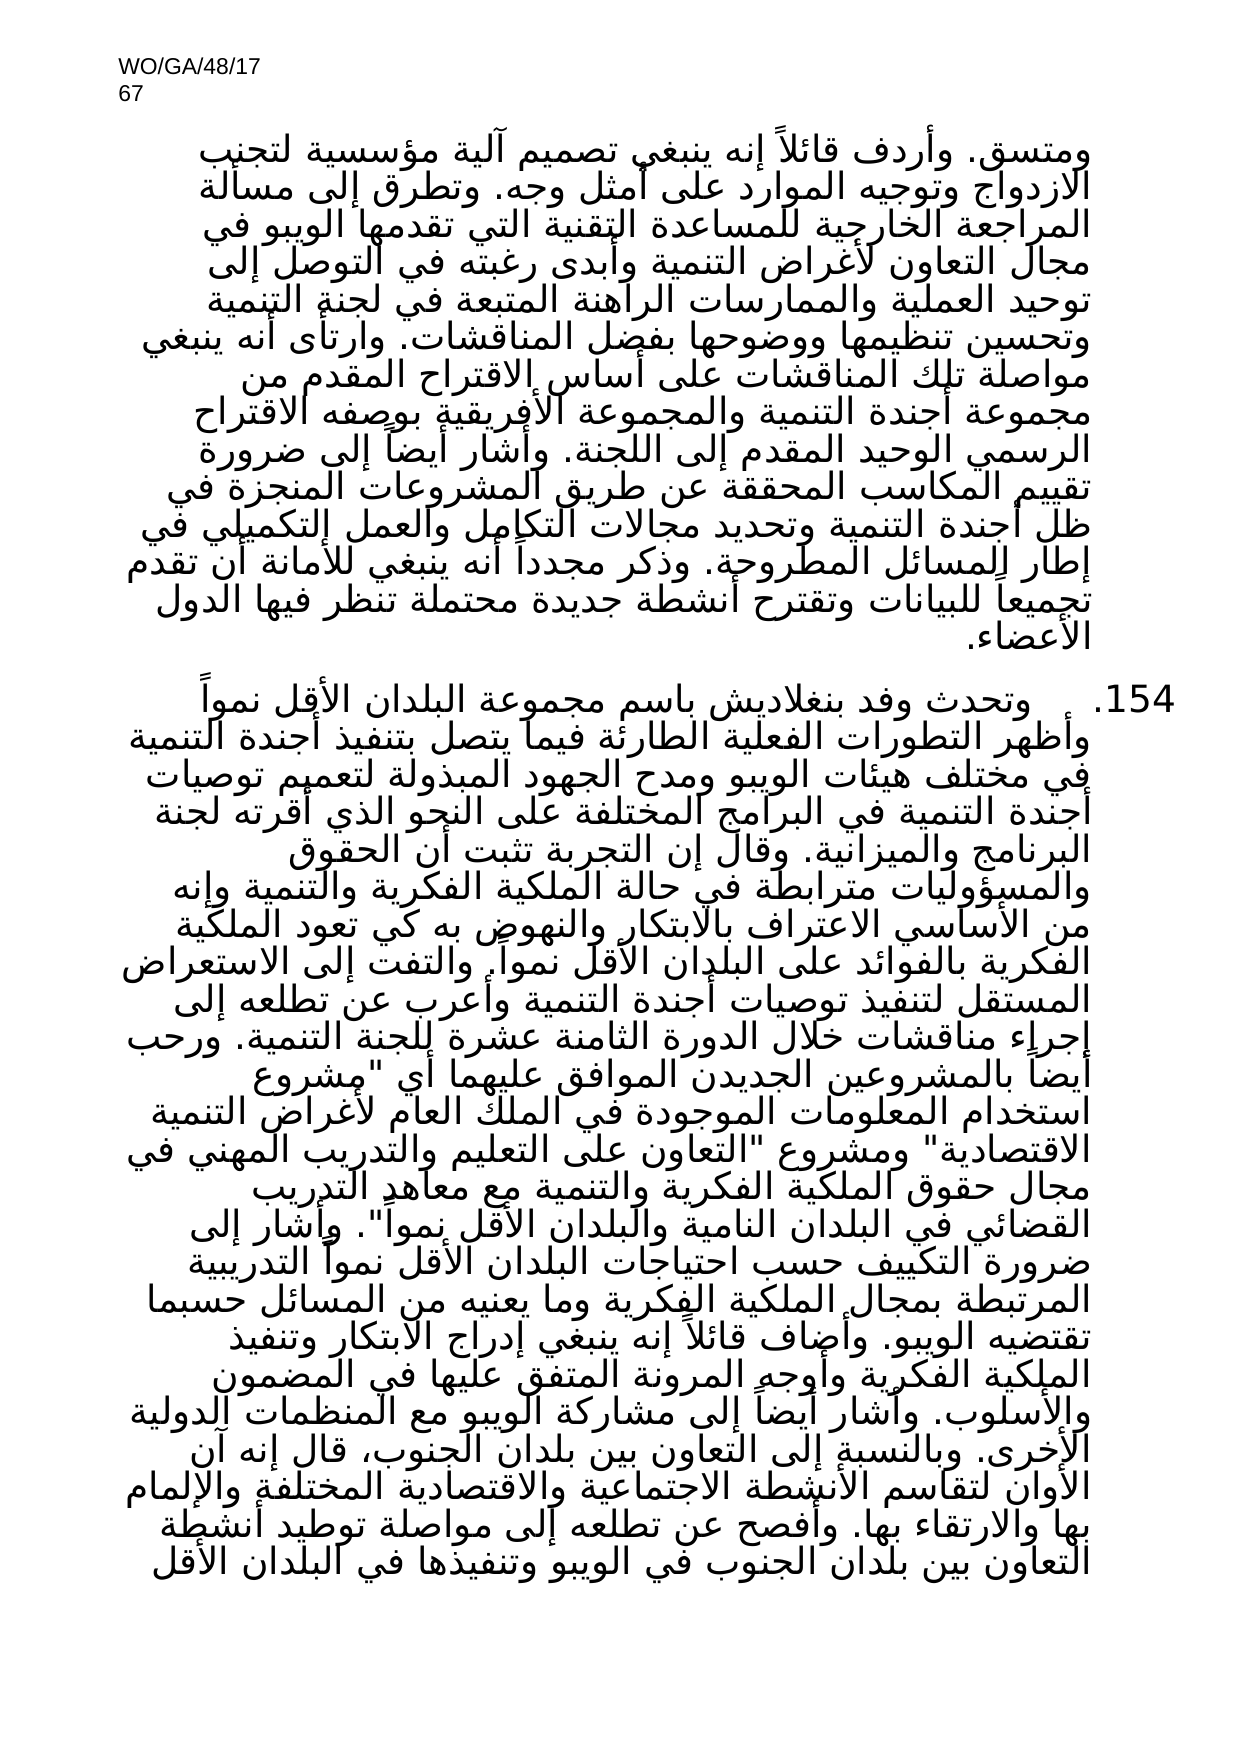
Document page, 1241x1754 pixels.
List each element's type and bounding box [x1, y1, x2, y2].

list [118, 132, 1092, 657]
list [118, 682, 1092, 1582]
